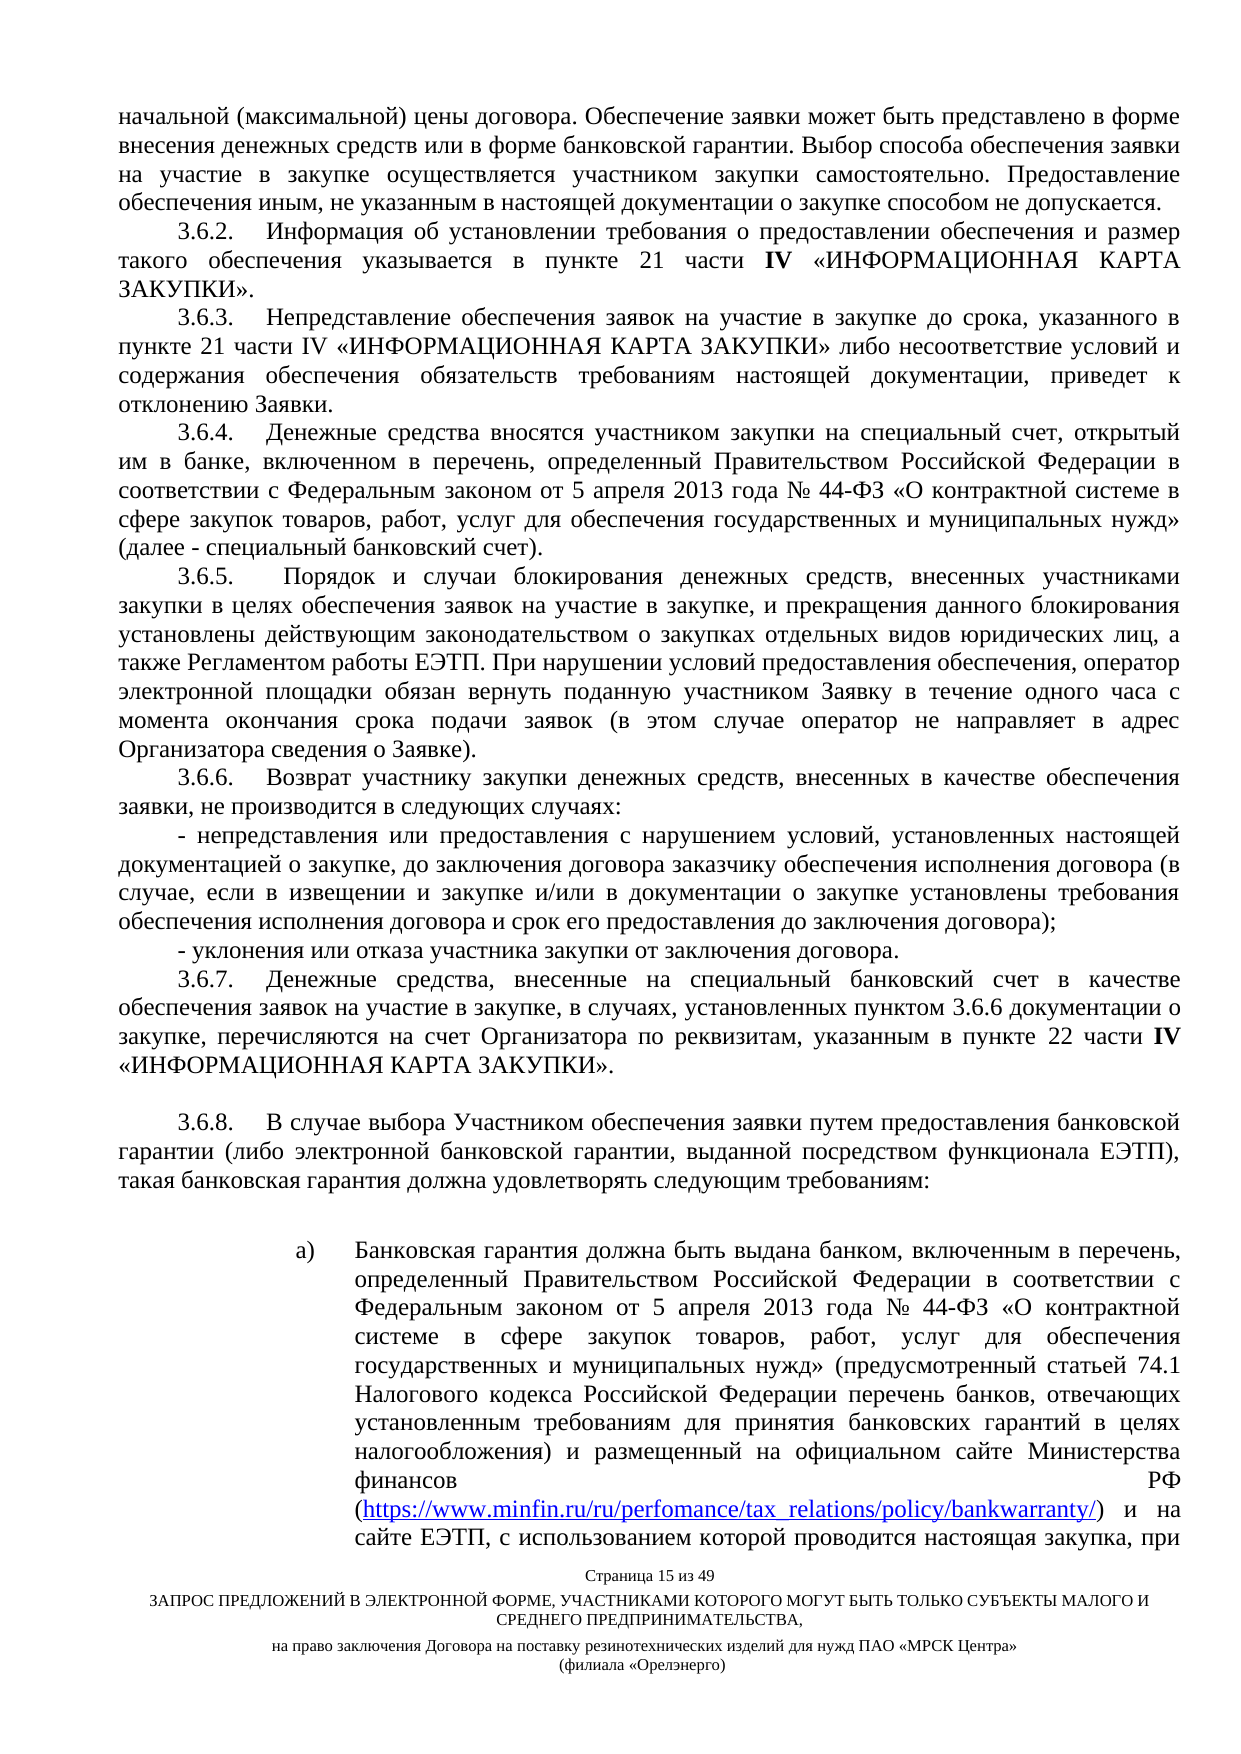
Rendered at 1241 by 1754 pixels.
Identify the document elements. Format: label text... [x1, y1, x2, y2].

subtitle Денежные средства, внесенные на специальный банковский счет в качестве обеспечения заявок на участие в закупке, в случаях, установленных пунктом 3.6.6 документации о закупке, перечисляются на счет Организатора по реквизитам, указанным в пункте 22 части IV «ИНФОРМАЦИОННАЯ КАРТА ЗАКУПКИ». [118, 964, 1181, 1079]
subtitle В случае выбора Участником обеспечения заявки путем предоставления банковской гарантии (либо электронной банковской гарантии, выданной посредством функционала ЕЭТП), такая банковская гарантия должна удовлетворять следующим требованиям: [118, 1107, 1181, 1194]
subtitle Возврат участнику закупки денежных средств, внесенных в качестве обеспечения заявки, не производится в следующих случаях: [118, 762, 1181, 820]
subtitle Порядок и случаи блокирования денежных средств, внесенных участниками закупки в целях обеспечения заявок на участие в закупке, и прекращения данного блокирования установлены действующим законодательством о закупках отдельных видов юридических лиц, а также Регламентом работы ЕЭТП. При нарушении условий предоставления обеспечения, оператор электронной площадки обязан вернуть поданную участником Заявку в течение одного часа с момента окончания срока подачи заявок (в этом случае оператор не направляет в адрес Организатора сведения о Заявке). [118, 561, 1181, 762]
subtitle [118, 101, 1181, 216]
subtitle Непредставление обеспечения заявок на участие в закупке до срока, указанного в пункте 21 части IV «ИНФОРМАЦИОННАЯ КАРТА ЗАКУПКИ» либо несоответствие условий и содержания обеспечения обязательств требованиям настоящей документации, приведет к отклонению Заявки. [118, 302, 1181, 417]
subtitle Информация об установлении требования о предоставлении обеспечения и размер такого обеспечения указывается в пункте 21 части IV «ИНФОРМАЦИОННАЯ КАРТА ЗАКУПКИ». [118, 216, 1181, 302]
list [295, 1235, 1181, 1551]
text - уклонения или отказа участника закупки от заключения договора. [118, 935, 1181, 964]
subtitle Денежные средства вносятся участником закупки на специальный счет, открытый им в банке, включенном в перечень, определенный Правительством Российской Федерации в соответствии с Федеральным законом от 5 апреля 2013 года № 44-ФЗ «О контрактной системе в сфере закупок товаров, работ, услуг для обеспечения государственных и муниципальных нужд» (далее - специальный банковский счет). [118, 417, 1181, 561]
text - непредставления или предоставления с нарушением условий, установленных настоящей документацией о закупке, до заключения договора заказчику обеспечения исполнения договора (в случае, если в извещении и закупке и/или в документации о закупке установлены требования обеспечения исполнения договора и срок его предоставления до заключения договора); [118, 820, 1181, 935]
